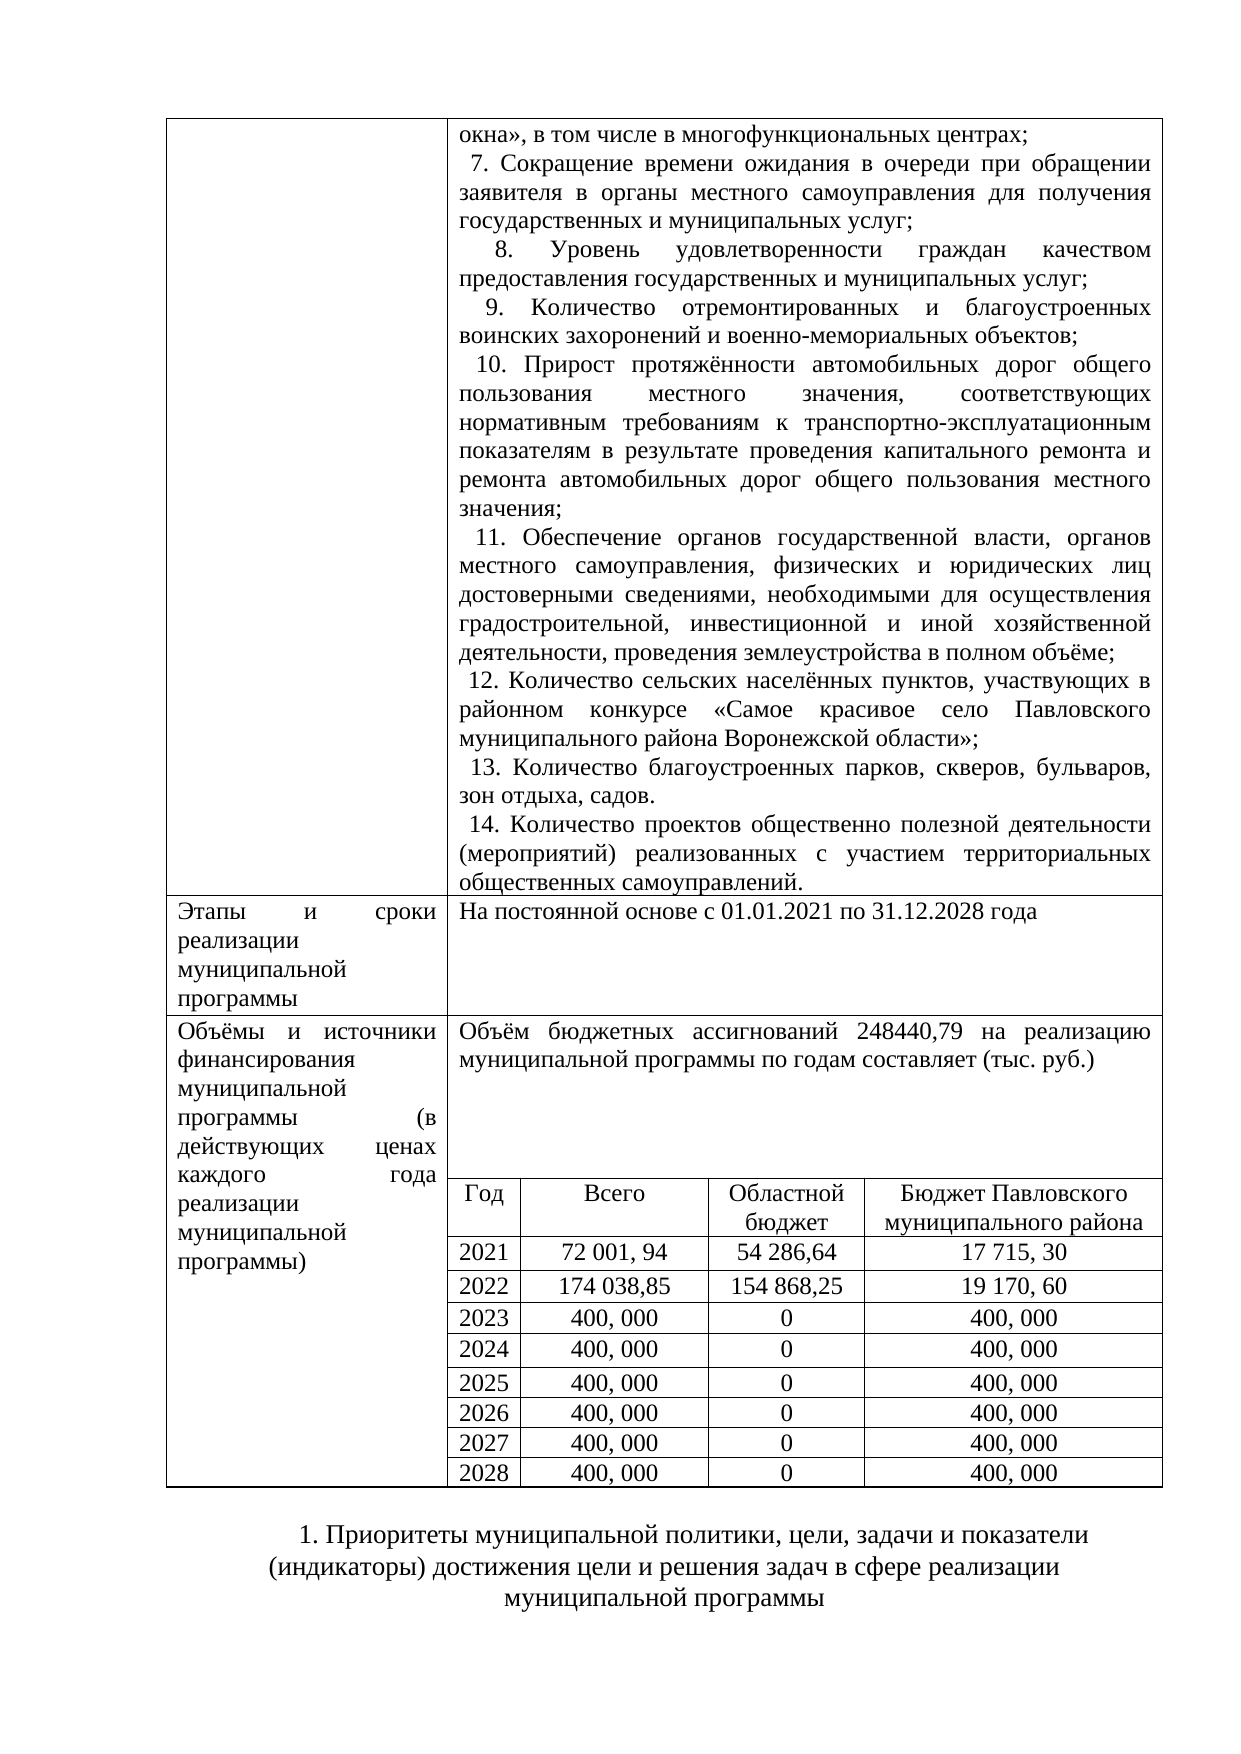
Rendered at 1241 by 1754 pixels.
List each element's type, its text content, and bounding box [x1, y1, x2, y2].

table_cell 400, 000 [521, 1428, 708, 1457]
table_cell 400, 000 [865, 1368, 1162, 1397]
table_cell 400, 000 [865, 1458, 1162, 1486]
table_cell Областной бюджет [709, 1179, 864, 1236]
table_cell 400, 000 [521, 1303, 708, 1333]
table_cell Всего [521, 1179, 708, 1236]
table_cell 0 [709, 1458, 864, 1486]
table_cell Год [448, 1179, 520, 1236]
table_cell 0 [709, 1398, 864, 1427]
table_cell Объём бюджетных ассигнований 248440,79 на реализацию муниципальной программы по годам составляет (тыс. руб.) [448, 1016, 1162, 1177]
table_cell 0 [709, 1334, 864, 1367]
table_cell 400, 000 [521, 1368, 708, 1397]
table_cell 0 [709, 1368, 864, 1397]
table_cell 0 [709, 1428, 864, 1457]
table_cell 400, 000 [521, 1334, 708, 1367]
table_cell 400, 000 [865, 1398, 1162, 1427]
table_cell 400, 000 [865, 1334, 1162, 1367]
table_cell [167, 119, 447, 895]
table_cell На постоянной основе с 01.01.2021 по 31.12.2028 года [448, 896, 1162, 1015]
table_cell 2027 [448, 1428, 520, 1457]
table_cell 2028 [448, 1458, 520, 1486]
table_cell 54 286,64 [709, 1237, 864, 1270]
table_cell 2026 [448, 1398, 520, 1427]
table_cell 2022 [448, 1271, 520, 1302]
table_cell 2021 [448, 1237, 520, 1270]
table_cell 17 715, 30 [865, 1237, 1162, 1270]
table_cell 72 001, 94 [521, 1237, 708, 1270]
table_cell 400, 000 [521, 1398, 708, 1427]
table_cell 19 170, 60 [865, 1271, 1162, 1302]
table_cell Этапы и сроки реализации муниципальной программы [167, 896, 447, 1015]
table_cell 154 868,25 [709, 1271, 864, 1302]
table_cell 2024 [448, 1334, 520, 1367]
table_cell 400, 000 [865, 1428, 1162, 1457]
table_cell Объёмы и источники финансирования муниципальной программы (в действующих ценах каждого года реализации муниципальной программы) [167, 1016, 447, 1486]
table_cell 400, 000 [521, 1458, 708, 1486]
table_cell 174 038,85 [521, 1271, 708, 1302]
table_cell 400, 000 [865, 1303, 1162, 1333]
table_cell 2025 [448, 1368, 520, 1397]
text 1. Приоритеты муниципальной политики, цели, задачи и показатели (индикаторы) достижения цели и решения задач в сфере реализации муниципальной программы [177, 1518, 1152, 1612]
table_cell 0 [709, 1303, 864, 1333]
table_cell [448, 119, 1162, 895]
table_cell 2023 [448, 1303, 520, 1333]
table_cell Бюджет Павловского муниципального района [865, 1179, 1162, 1236]
